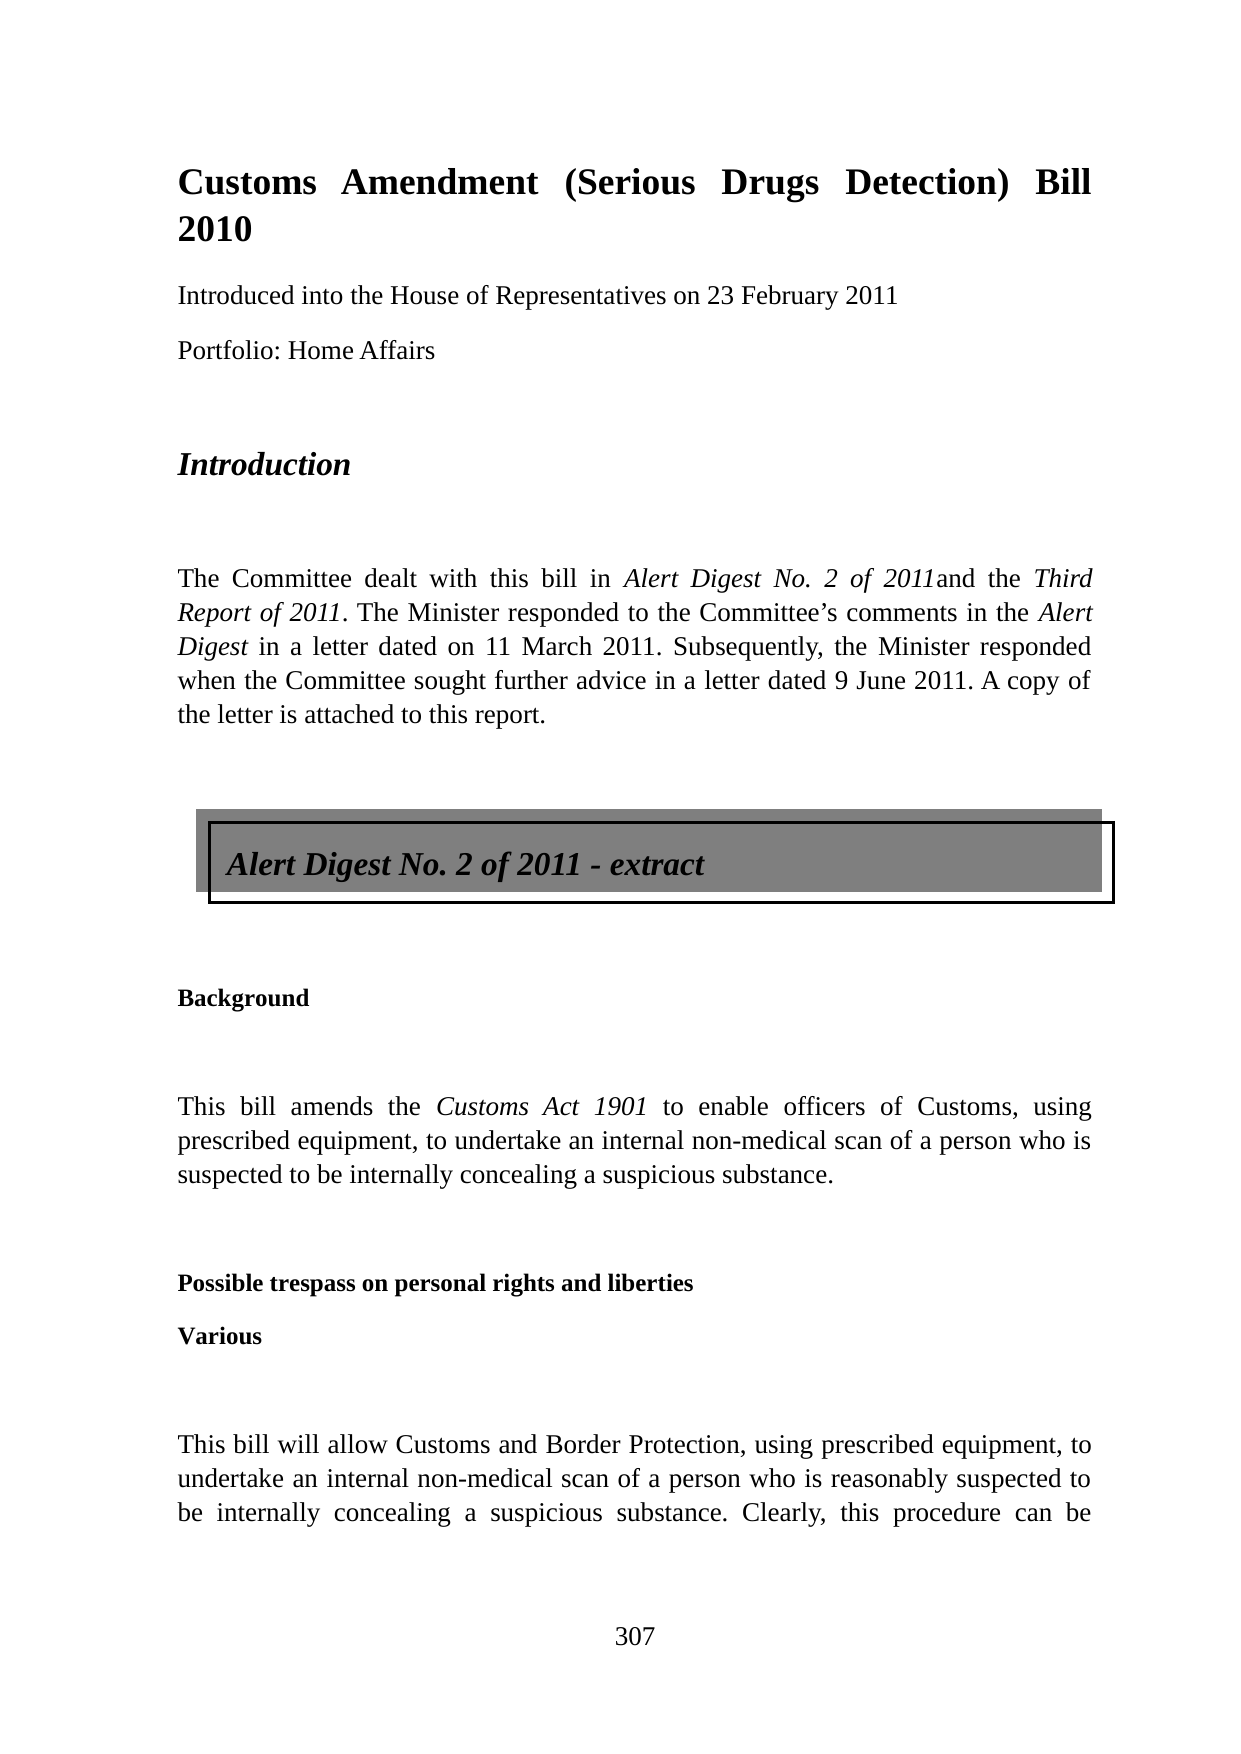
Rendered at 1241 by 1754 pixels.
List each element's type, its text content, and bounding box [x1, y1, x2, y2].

text Portfolio: Home Affairs [177, 334, 1092, 365]
text This bill amends the Customs Act 1901 to enable officers of Customs, using prescribed equipment, to undertake an internal non-medical scan of a person who is suspected to be internally concealing a suspicious substance. [177, 1090, 1092, 1189]
text Background [177, 983, 1092, 1011]
text Introduced into the House of Representatives on 23 February 2011 [177, 279, 1092, 310]
text The Committee dealt with this bill in Alert Digest No. 2 of 2011and the Third Report of 2011. The Minister responded to the Committee’s comments in the Alert Digest in a letter dated on 11 March 2011. Subsequently, the Minister responded when the Committee sought further advice in a letter dated 9 June 2011. A copy of the letter is attached to this report. [177, 562, 1092, 730]
subtitle Customs Amendment (Serious Drugs Detection) Bill 2010 [177, 159, 1092, 250]
text Possible trespass on personal rights and liberties [177, 1268, 1092, 1297]
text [177, 1428, 1092, 1528]
text Various [177, 1321, 1092, 1349]
text Introduction [177, 444, 1092, 482]
